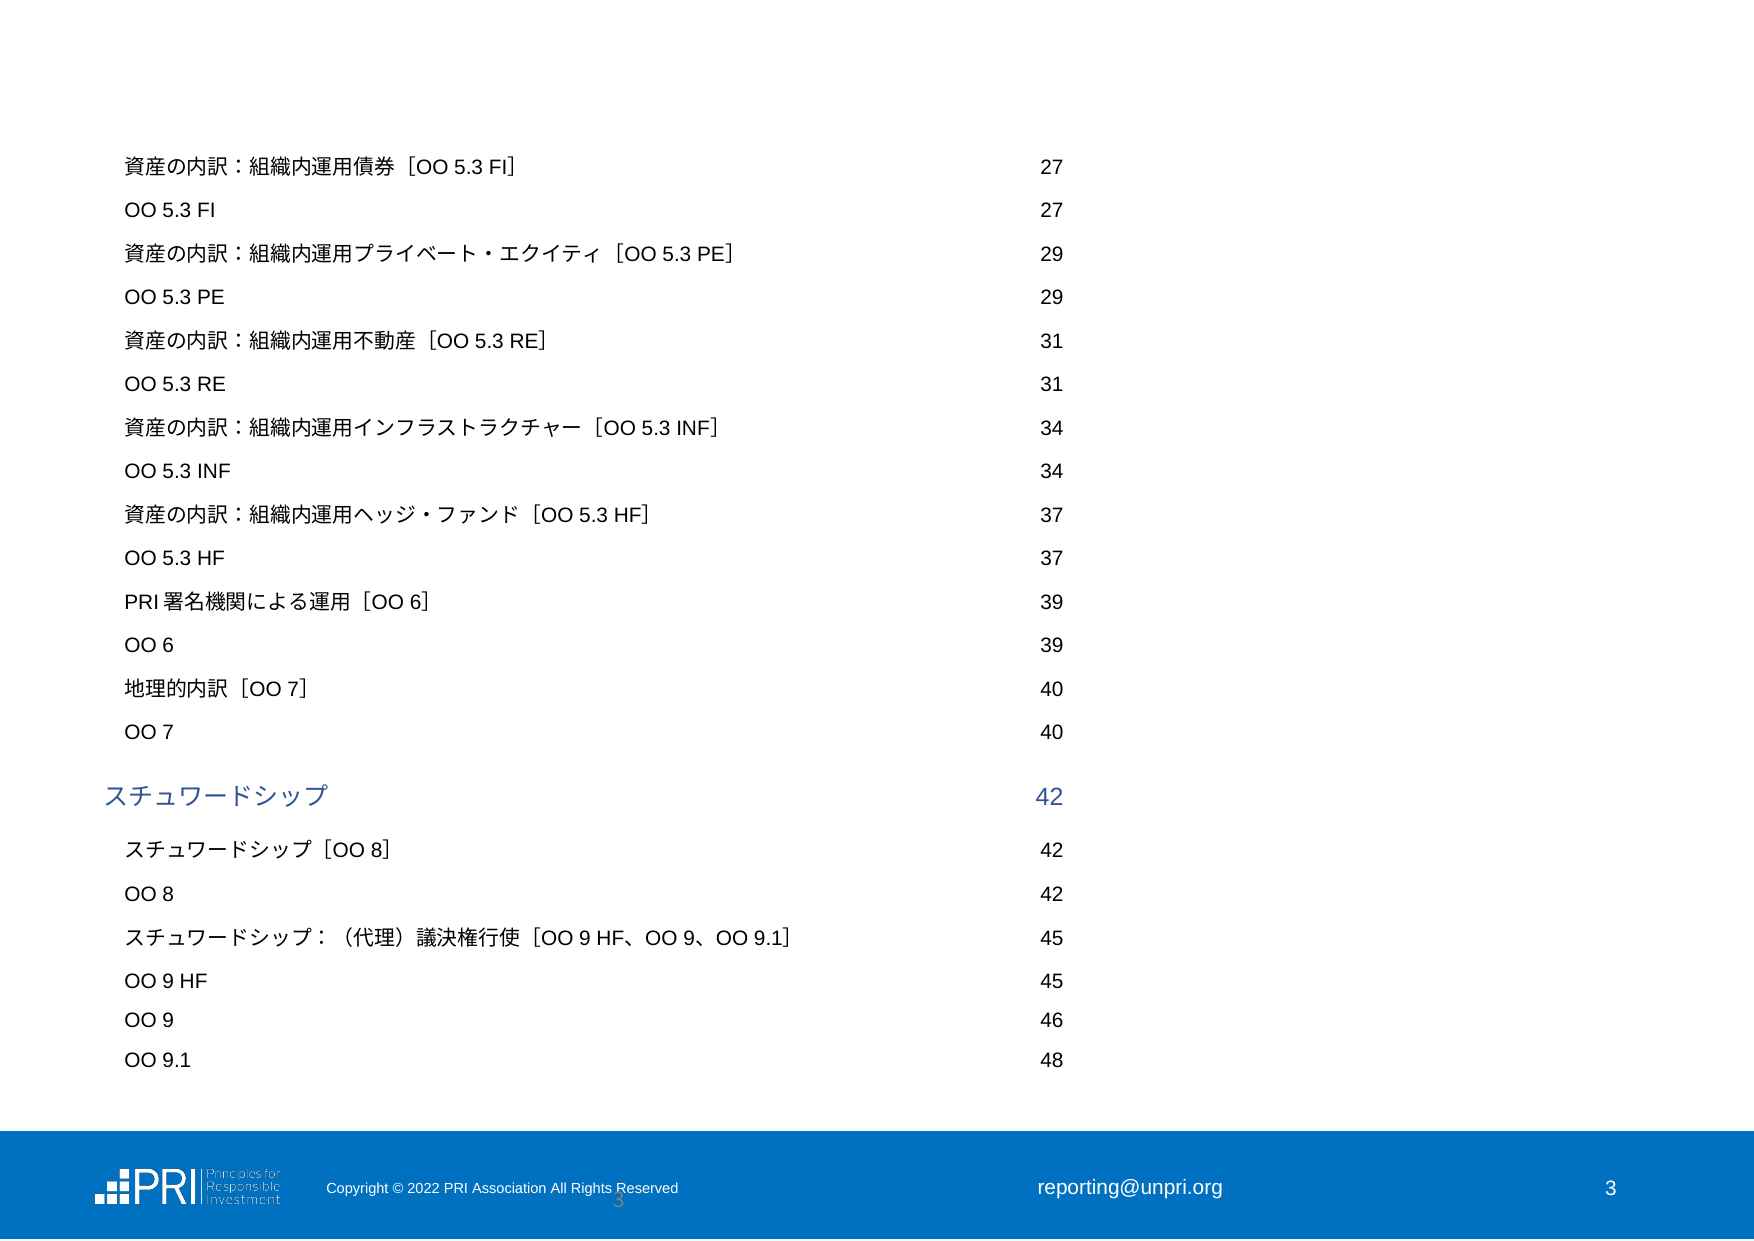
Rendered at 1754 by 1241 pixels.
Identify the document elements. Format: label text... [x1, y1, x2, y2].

text 資産の内訳：組織内運用インフラストラクチャー［OO 5.3 INF］ 34 [124, 411, 1650, 441]
text OO 7 40 [124, 720, 1650, 744]
text スチュワードシップ 42 [103, 776, 1650, 812]
text 資産の内訳：組織内運用不動産［OO 5.3 RE］ 31 [124, 324, 1650, 354]
text OO 6 39 [124, 633, 1650, 657]
text OO 5.3 FI 27 [124, 198, 1650, 222]
text OO 9 46 [124, 1008, 1650, 1032]
picture [92, 1166, 282, 1207]
text スチュワードシップ：（代理）議決権行使［OO 9 HF、OO 9、OO 9.1］ 45 [124, 921, 1650, 951]
text OO 9 HF 45 [124, 968, 1650, 992]
text OO 8 42 [124, 881, 1650, 905]
text OO 5.3 INF 34 [124, 459, 1650, 483]
text OO 5.3 RE 31 [124, 372, 1650, 396]
text OO 5.3 HF 37 [124, 546, 1650, 570]
text 資産の内訳：組織内運用プライベート・エクイティ［OO 5.3 PE］ 29 [124, 237, 1650, 267]
text 資産の内訳：組織内運用ヘッジ・ファンド［OO 5.3 HF］ 37 [124, 498, 1650, 528]
text 地理的内訳［OO 7］ 40 [124, 672, 1650, 703]
text OO 5.3 PE 29 [124, 285, 1650, 309]
text OO 9.1 48 [124, 1047, 1650, 1071]
text PRI署名機関による運用［OO 6］ 39 [124, 585, 1650, 616]
text 資産の内訳：組織内運用債券［OO 5.3 FI］ 27 [124, 150, 1650, 180]
text スチュワードシップ［OO 8］ 42 [124, 834, 1650, 864]
